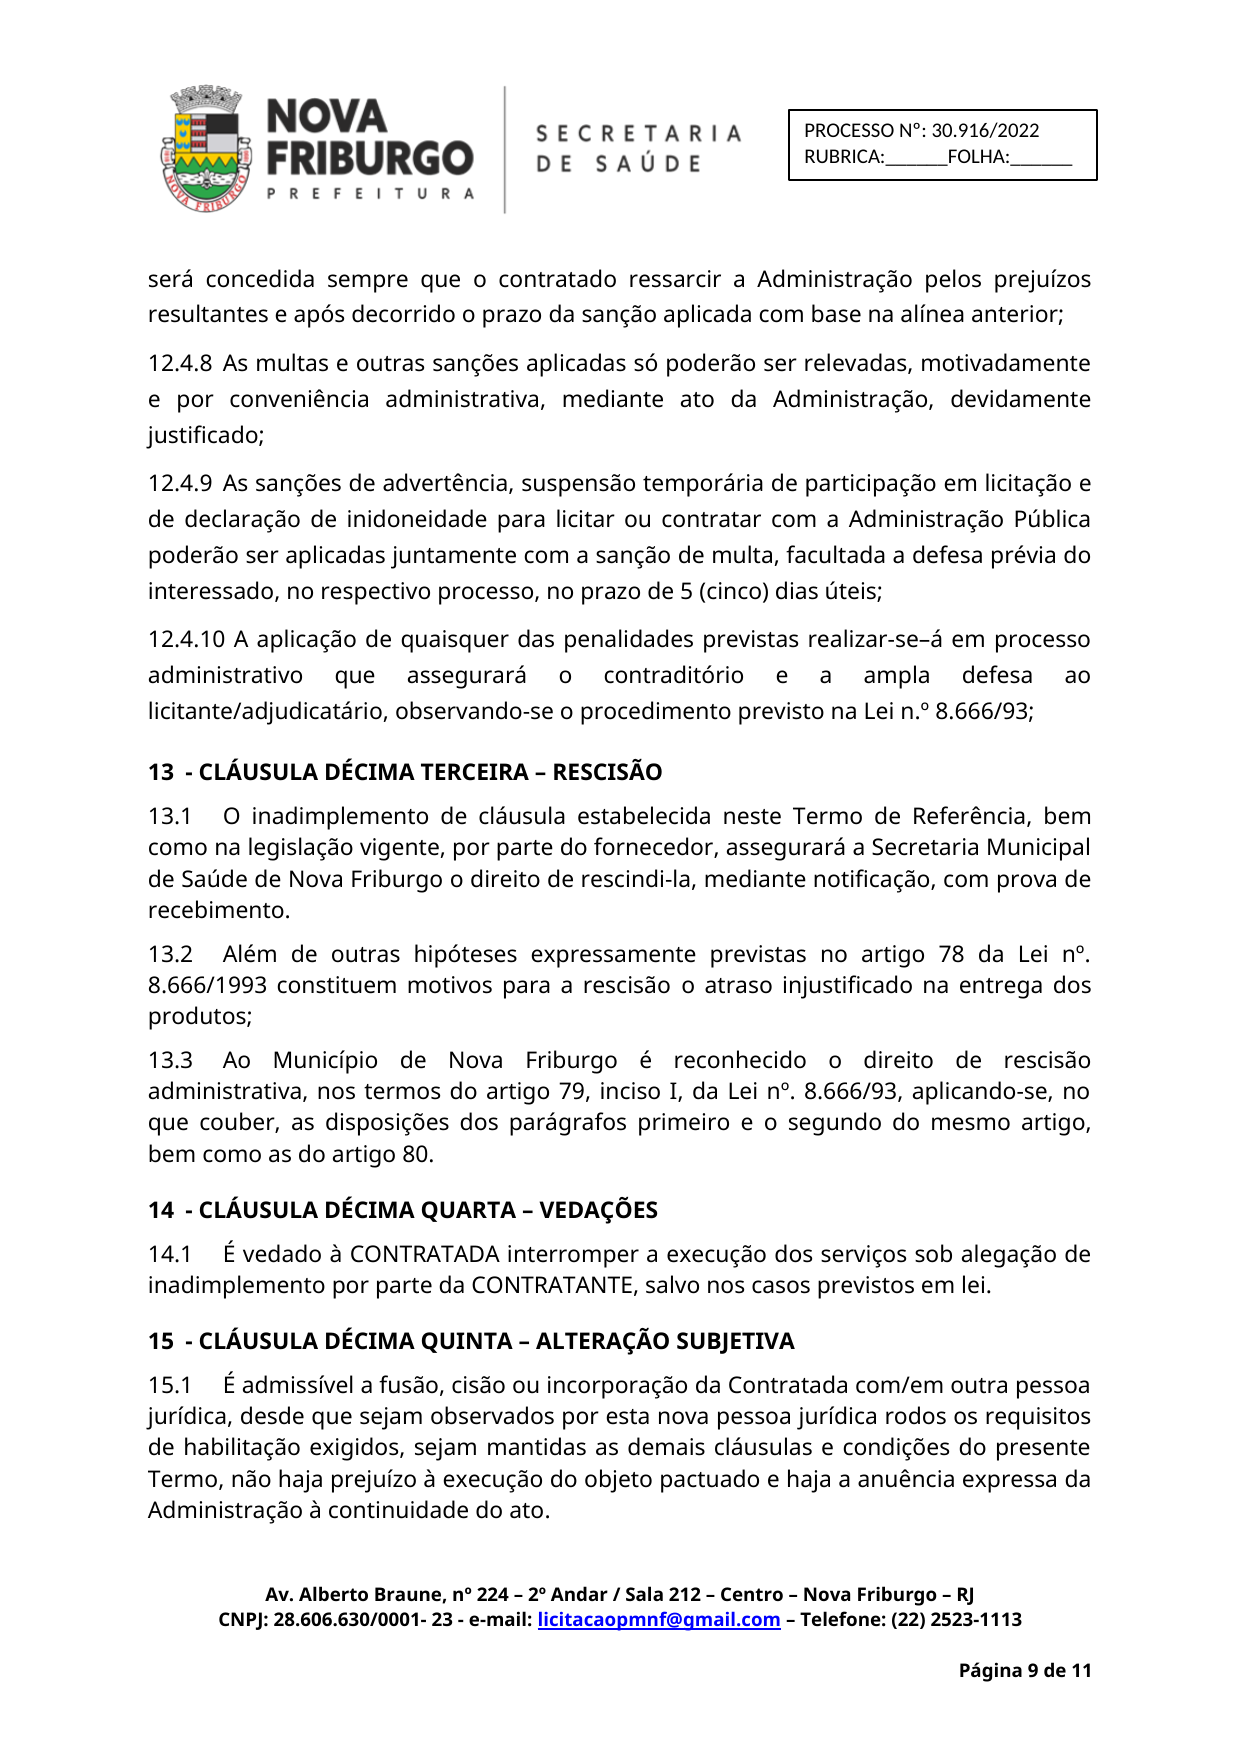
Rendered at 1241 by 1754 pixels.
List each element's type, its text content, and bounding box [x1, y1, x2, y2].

list - CLÁUSULA DÉCIMA QUARTA – VEDAÇÕES [148, 1194, 1092, 1225]
list É vedado à CONTRATADA interromper a execução dos serviços sob alegação de inadimplemento por parte da CONTRATANTE, salvo nos casos previstos em lei. [148, 1237, 1092, 1300]
list - CLÁUSULA DÉCIMA QUINTA – ALTERAÇÃO SUBJETIVA [148, 1325, 1092, 1356]
list - CLÁUSULA DÉCIMA TERCEIRA – RESCISÃO [148, 756, 1092, 787]
list As sanções de advertência, suspensão temporária de participação em licitação e de declaração de inidoneidade para licitar ou contratar com a Administração Pública poderão ser aplicadas juntamente com a sanção de multa, facultada a defesa prévia do interessado, no respectivo processo, no prazo de 5 (cinco) dias úteis; [148, 467, 1092, 606]
text 12.4.10 A aplicação de quaisquer das penalidades previstas realizar-se–á em processo administrativo que assegurará o contraditório e a ampla defesa ao licitante/adjudicatário, observando-se o procedimento previsto na Lei n.º 8.666/93; [148, 623, 1092, 727]
picture [148, 73, 758, 228]
list Além de outras hipóteses expressamente previstas no artigo 78 da Lei nº. 8.666/1993 constituem motivos para a rescisão o atraso injustificado na entrega dos produtos; [148, 937, 1092, 1031]
list Ao Município de Nova Friburgo é reconhecido o direito de rescisão administrativa, nos termos do artigo 79, inciso I, da Lei nº. 8.666/93, aplicando-se, no que couber, as disposições dos parágrafos primeiro e o segundo do mesmo artigo, bem como as do artigo 80. [148, 1044, 1092, 1169]
list As multas e outras sanções aplicadas só poderão ser relevadas, motivadamente e por conveniência administrativa, mediante ato da Administração, devidamente justificado; [148, 347, 1092, 450]
list O inadimplemento de cláusula estabelecida neste Termo de Referência, bem como na legislação vigente, por parte do fornecedor, assegurará a Secretaria Municipal de Saúde de Nova Friburgo o direito de rescindi-la, mediante notificação, com prova de recebimento. [148, 800, 1092, 925]
list É admissível a fusão, cisão ou incorporação da Contratada com/em outra pessoa jurídica, desde que sejam observados por esta nova pessoa jurídica rodos os requisitos de habilitação exigidos, sejam mantidas as demais cláusulas e condições do presente Termo, não haja prejuízo à execução do objeto pactuado e haja a anuência expressa da Administração à continuidade do ato. [148, 1369, 1092, 1525]
